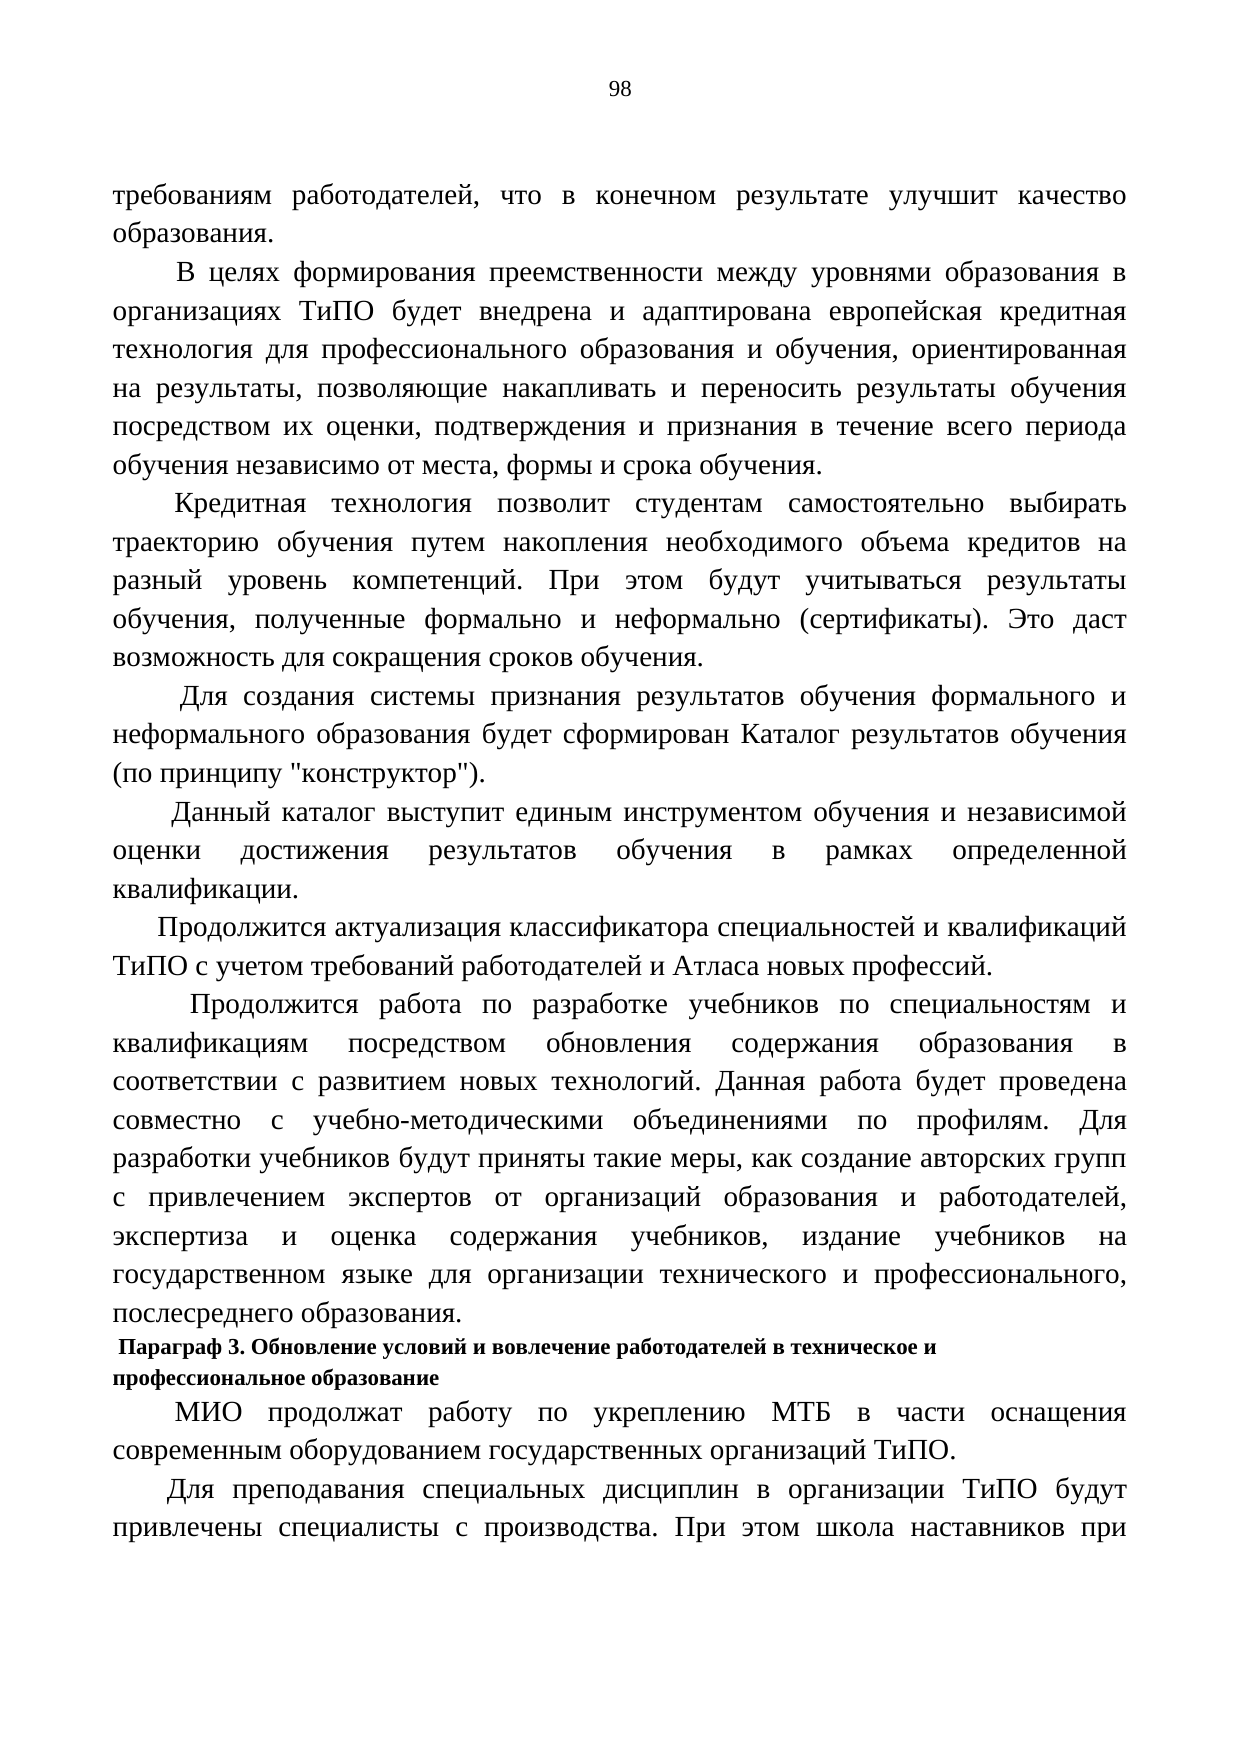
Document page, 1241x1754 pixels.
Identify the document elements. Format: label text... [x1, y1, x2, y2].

text Продолжится актуализация классификатора специальностей и квалификаций ТиПО с учетом требований работодателей и Атласа новых профессий. [112, 909, 1128, 981]
text Параграф 3. Обновление условий и вовлечение работодателей в техническое и профессиональное образование [112, 1333, 1128, 1390]
text Для создания системы признания результатов обучения формального и неформального образования будет сформирован Каталог результатов обучения (по принципу "конструктор"). [112, 678, 1128, 789]
text МИО продолжат работу по укреплению МТБ в части оснащения современным оборудованием государственных организаций ТиПО. [112, 1394, 1128, 1466]
text Кредитная технология позволит студентам самостоятельно выбирать траекторию обучения путем накопления необходимого объема кредитов на разный уровень компетенций. При этом будут учитываться результаты обучения, полученные формально и неформально (сертификаты). Это даст возможность для сокращения сроков обучения. [112, 485, 1128, 673]
text Продолжится работа по разработке учебников по специальностям и квалификациям посредством обновления содержания образования в соответствии с развитием новых технологий. Данная работа будет проведена совместно с учебно-методическими объединениями по профилям. Для разработки учебников будут приняты такие меры, как создание авторских групп с привлечением экспертов от организаций образования и работодателей, экспертиза и оценка содержания учебников, издание учебников на государственном языке для организации технического и профессионального, послесреднего образования. [112, 986, 1128, 1328]
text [112, 1471, 1128, 1543]
text Данный каталог выступит единым инструментом обучения и независимой оценки достижения результатов обучения в рамках определенной квалификации. [112, 794, 1128, 904]
text В целях формирования преемственности между уровнями образования в организациях ТиПО будет внедрена и адаптирована европейская кредитная технология для профессионального образования и обучения, ориентированная на результаты, позволяющие накапливать и переносить результаты обучения посредством их оценки, подтверждения и признания в течение всего периода обучения независимо от места, формы и срока обучения. [112, 254, 1128, 480]
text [112, 177, 1128, 249]
